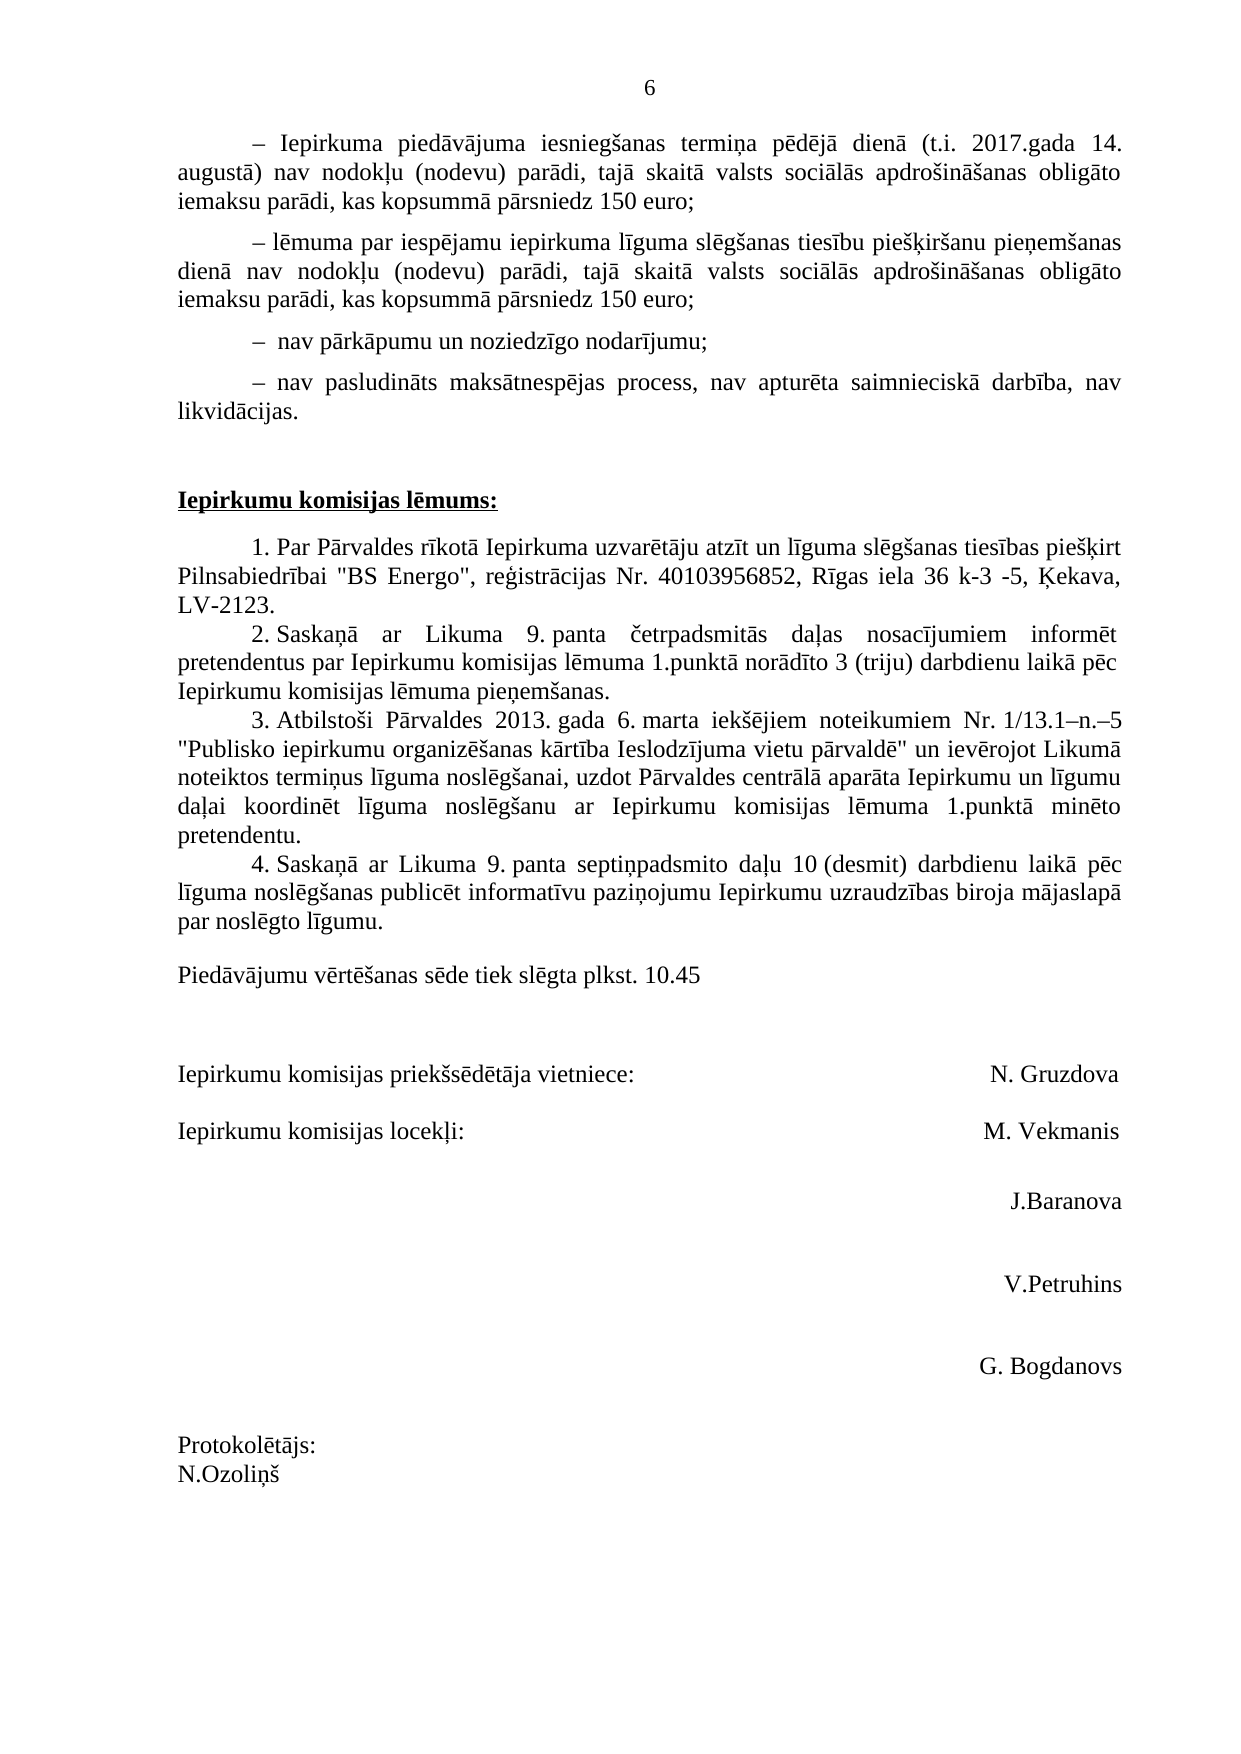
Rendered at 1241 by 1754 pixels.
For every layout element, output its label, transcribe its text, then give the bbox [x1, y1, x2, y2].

text Piedāvājumu vērtēšanas sēde tiek slēgta plkst. 10.45 [177, 960, 1122, 989]
text 2. Saskaņā ar Likuma 9. panta četrpadsmitās daļas nosacījumiem informēt pretendentus par Iepirkumu komisijas lēmuma 1.punktā norādīto 3 (triju) darbdienu laikā pēc Iepirkumu komisijas lēmuma pieņemšanas. [177, 619, 1117, 705]
text – Iepirkuma piedāvājuma iesniegšanas termiņa pēdējā dienā (t.i. 2017.gada 14. augustā) nav nodokļu (nodevu) parādi, tajā skaitā valsts sociālās apdrošināšanas obligāto iemaksu parādi, kas kopsummā pārsniedz 150 euro; [177, 128, 1122, 214]
text Iepirkumu komisijas lēmums: [177, 485, 1122, 513]
text – nav pārkāpumu un noziedzīgo nodarījumu; [177, 326, 1122, 354]
text 1. Par Pārvaldes rīkotā Iepirkuma uzvarētāju atzīt un līguma slēgšanas tiesības piešķirt Pilnsabiedrībai "BS Energo", reģistrācijas Nr. 40103956852, Rīgas iela 36 k-3 -5, Ķekava, LV-2123. [177, 532, 1122, 619]
text G. Bogdanovs [177, 1351, 1122, 1380]
text V.Petruhins [177, 1269, 1122, 1297]
text Protokolētājs: N.Ozoliņš [177, 1430, 1122, 1487]
text – nav pasludināts maksātnespējas process, nav apturēta saimnieciskā darbība, nav likvidācijas. [177, 367, 1122, 424]
text – lēmuma par iespējamu iepirkuma līguma slēgšanas tiesību piešķiršanu pieņemšanas dienā nav nodokļu (nodevu) parādi, tajā skaitā valsts sociālās apdrošināšanas obligāto iemaksu parādi, kas kopsummā pārsniedz 150 euro; [177, 227, 1122, 313]
text 3. Atbilstoši Pārvaldes 2013. gada 6. marta iekšējiem noteikumiem Nr. 1/13.1–n.–5 "Publisko iepirkumu organizēšanas kārtība Ieslodzījuma vietu pārvaldē" un ievērojot Likumā noteiktos termiņus līguma noslēgšanai, uzdot Pārvaldes centrālā aparāta Iepirkumu un līgumu daļai koordinēt līguma noslēgšanu ar Iepirkumu komisijas lēmuma 1.punktā minēto pretendentu. [177, 705, 1122, 849]
text 4. Saskaņā ar Likuma 9. panta septiņpadsmito daļu 10 (desmit) darbdienu laikā pēc līguma noslēgšanas publicēt informatīvu paziņojumu Iepirkumu uzraudzības biroja mājaslapā par noslēgto līgumu. [177, 849, 1122, 935]
text Iepirkumu komisijas locekļi: M. Vekmanis [177, 1116, 1122, 1145]
text Iepirkumu komisijas priekšsēdētāja vietniece: N. Gruzdova [177, 1059, 1122, 1087]
text J.Baranova [177, 1186, 1122, 1215]
